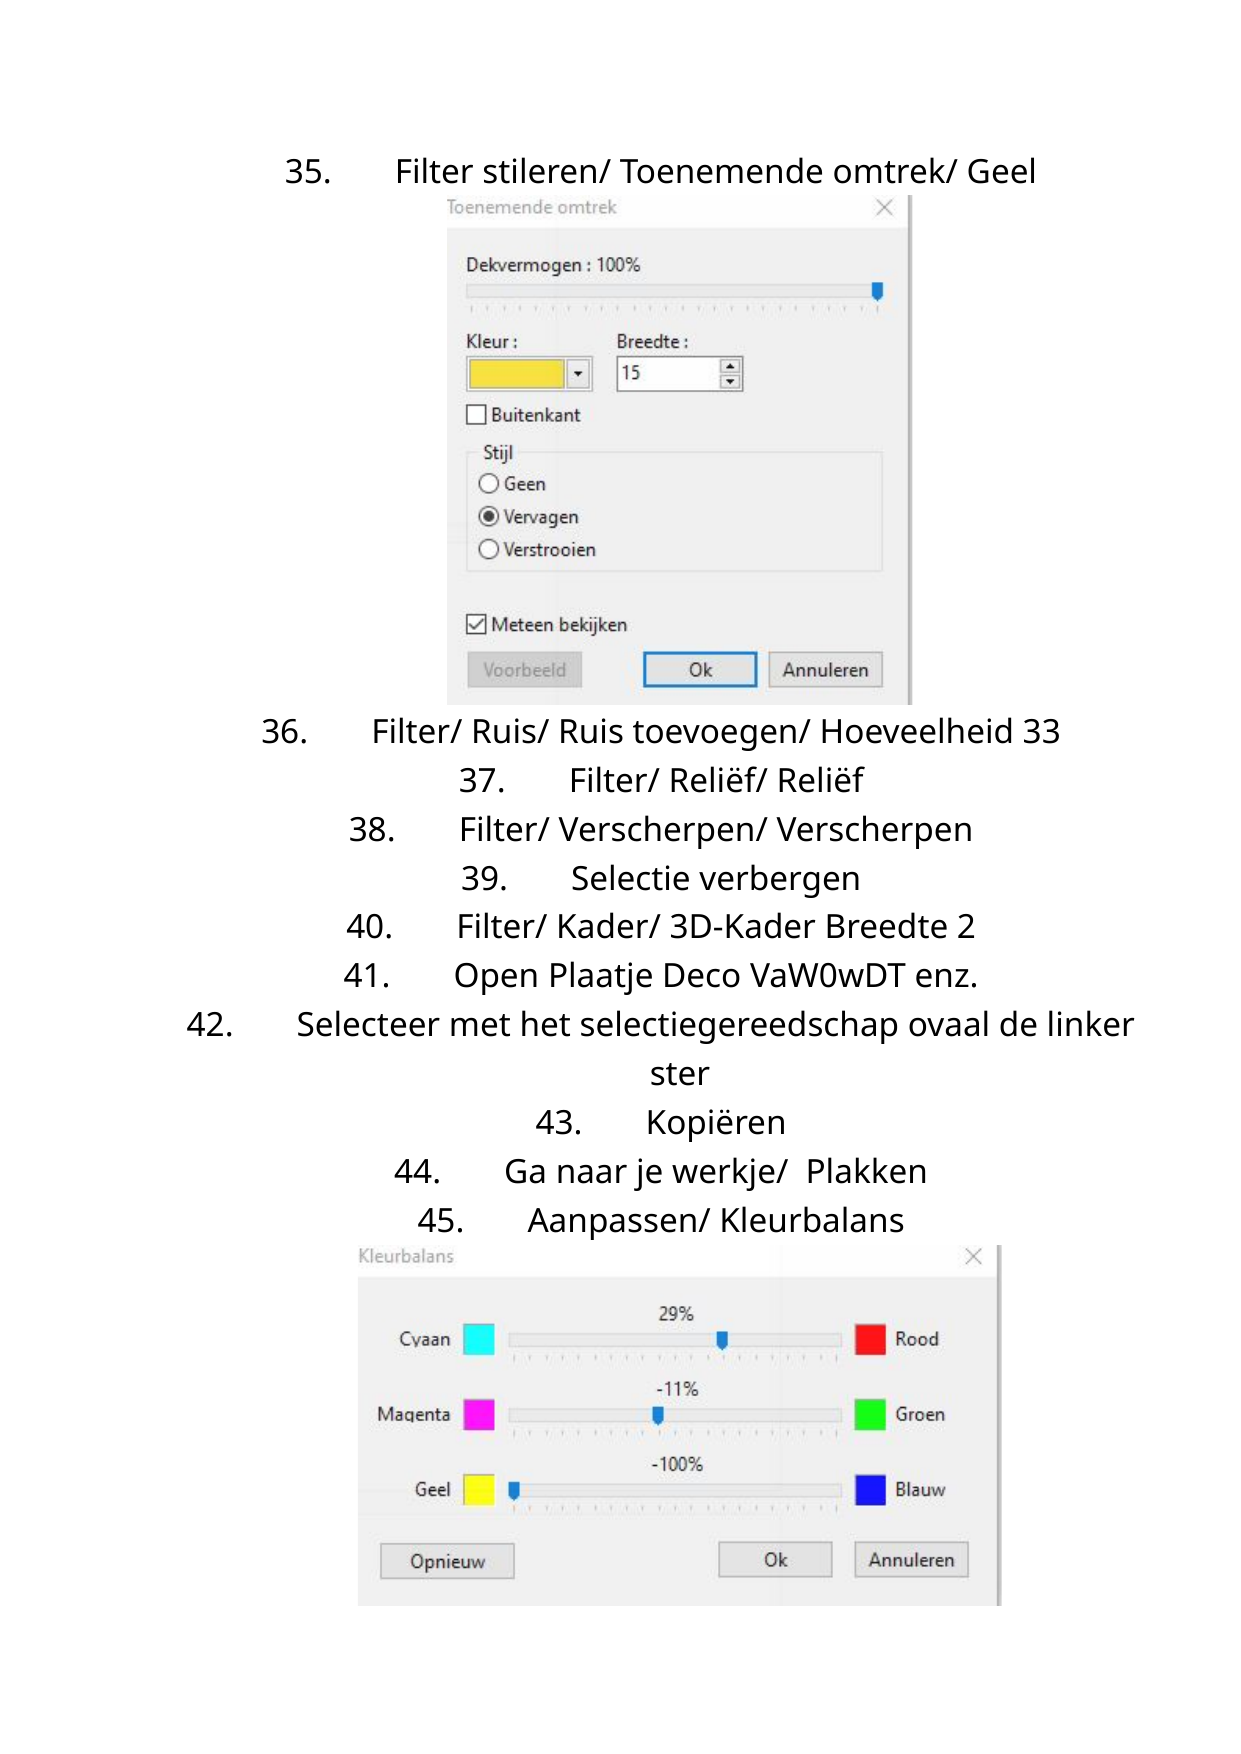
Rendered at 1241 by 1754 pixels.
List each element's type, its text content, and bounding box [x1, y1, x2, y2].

list Filter/ Ruis/ Ruis toevoegen/ Hoeveelheid 33 [185, 707, 1137, 753]
list Selecteer met het selectiegereedschap ovaal de linker ster [185, 1001, 1137, 1096]
list Filter/ Kader/ 3D-Kader Breedte 2 [185, 903, 1137, 949]
list Open Plaatje Deco VaW0wDT enz. [185, 952, 1137, 998]
list Filter/ Reliëf/ Reliëf [185, 756, 1137, 802]
list Kopiëren [185, 1099, 1137, 1144]
list Filter/ Verscherpen/ Verscherpen [185, 805, 1137, 851]
list Selectie verbergen [185, 854, 1137, 900]
list Ga naar je werkje/ Plakken [185, 1148, 1137, 1193]
picture [357, 1245, 1002, 1606]
picture [447, 195, 913, 705]
